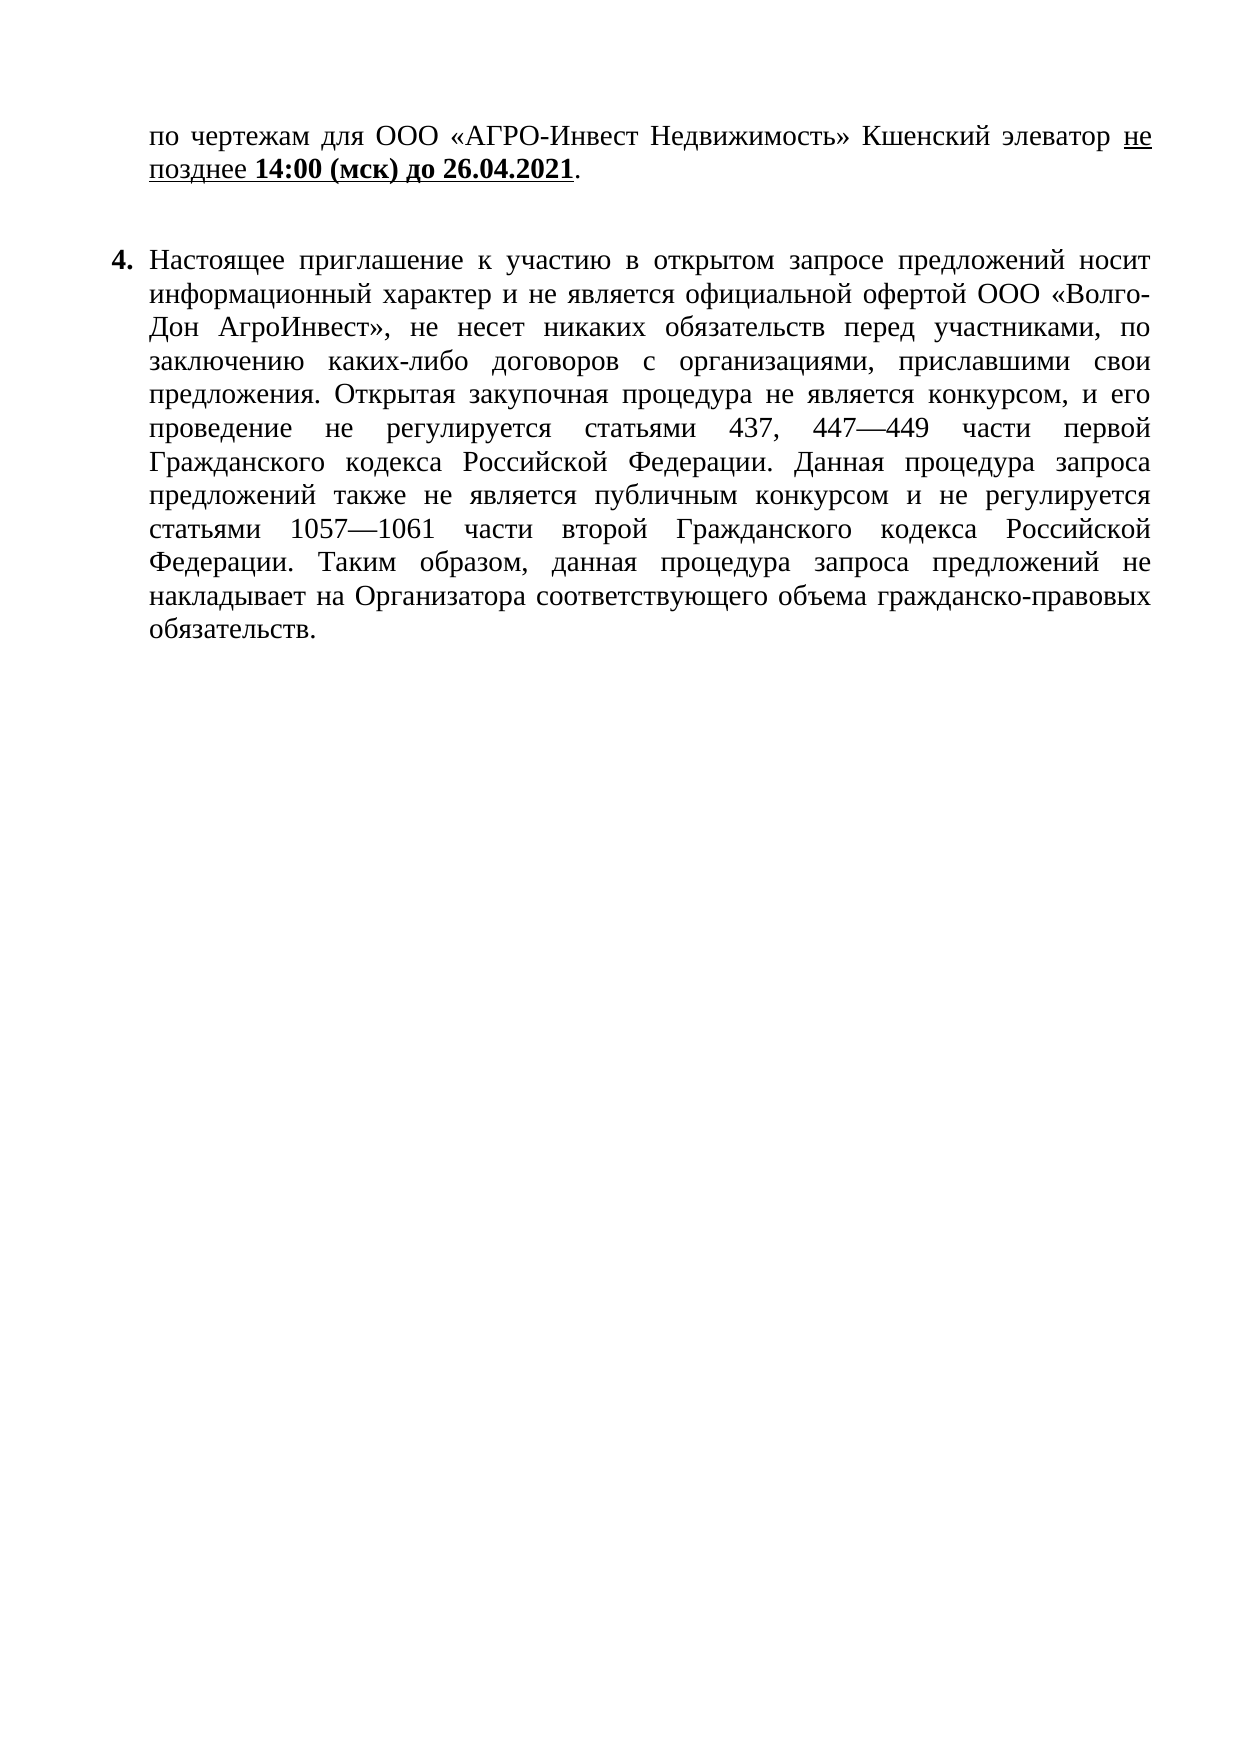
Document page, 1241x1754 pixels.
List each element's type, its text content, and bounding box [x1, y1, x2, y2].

list Настоящее приглашение к участию в открытом запросе предложений носит информационный характер и не является официальной офертой ООО «Волго-Дон АгроИнвест», не несет никаких обязательств перед участниками, по заключению каких-либо договоров с организациями, приславшими свои предложения. Открытая закупочная процедура не является конкурсом, и его проведение не регулируется статьями 437, 447—449 части первой Гражданского кодекса Российской Федерации. Данная процедура запроса предложений также не является публичным конкурсом и не регулируется статьями 1057—1061 части второй Гражданского кодекса Российской Федерации. Таким образом, данная процедура запроса предложений не накладывает на Организатора соответствующего объема гражданско-правовых обязательств. [111, 242, 1152, 645]
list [111, 118, 1152, 185]
